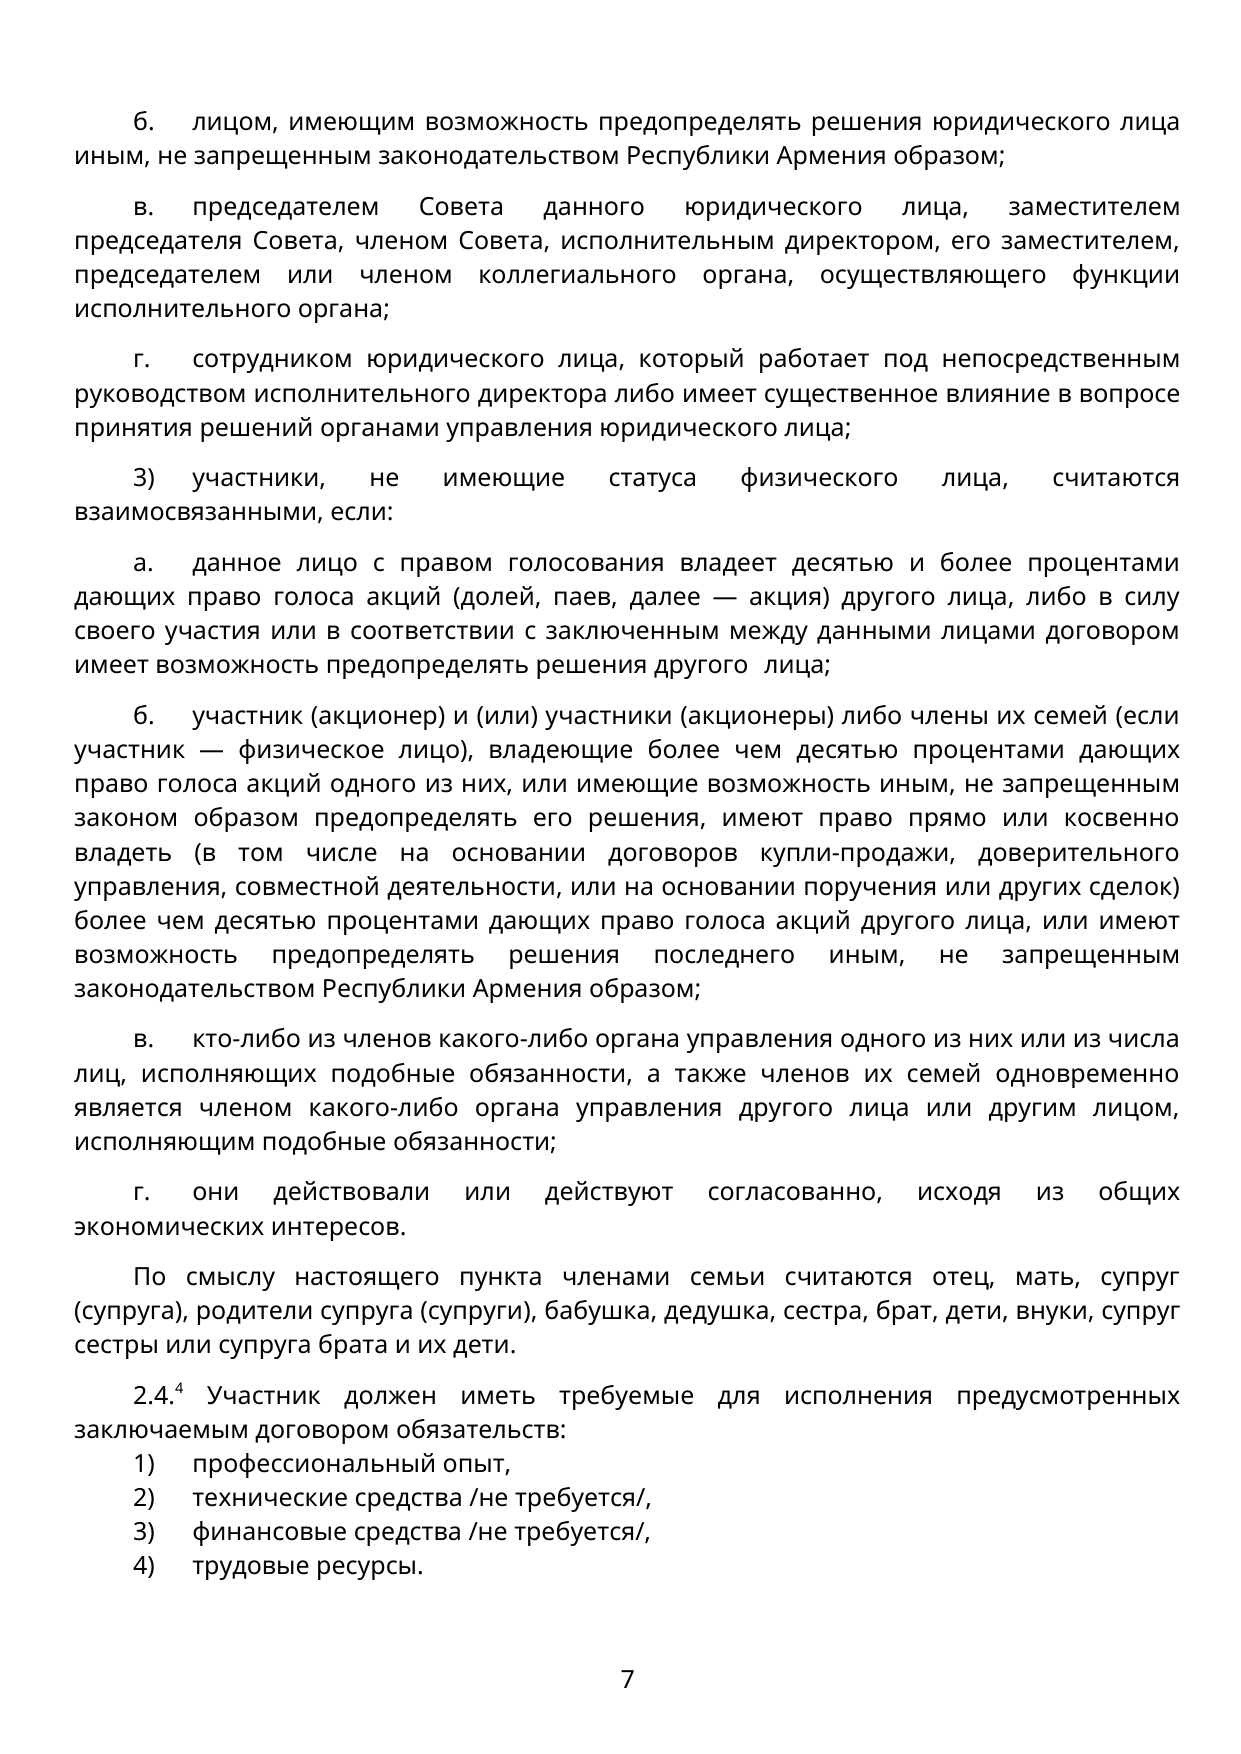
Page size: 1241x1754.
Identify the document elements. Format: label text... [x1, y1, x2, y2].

text 3) финансовые средства /не требуется/, [74, 1514, 1181, 1548]
text в. председателем Совета данного юридического лица, заместителем председателя Совета, членом Совета, исполнительным директором, его заместителем, председателем или членом коллегиального органа, осуществляющего функции исполнительного органа; [74, 188, 1181, 324]
text 2) технические средства /не требуется/, [74, 1480, 1181, 1514]
text 2.4.4 Участник должен иметь требуемые для исполнения предусмотренных заключаемым договором обязательств: [74, 1378, 1181, 1446]
text 4) трудовые ресурсы. [74, 1548, 1181, 1582]
text а. данное лицо с правом голосования владеет десятью и более процентами дающих право голоса акций (долей, паев, далее — акция) другого лица, либо в силу своего участия или в соответствии с заключенным между данными лицами договором имеет возможность предопределять решения другого лица; [74, 545, 1181, 681]
text 1) профессиональный опыт, [74, 1446, 1181, 1480]
text в. кто-либо из членов какого-либо органа управления одного из них или из числа лиц, исполняющих подобные обязанности, а также членов их семей одновременно является членом какого-либо органа управления другого лица или другим лицом, исполняющим подобные обязанности; [74, 1021, 1181, 1157]
text б. участник (акционер) и (или) участники (акционеры) либо члены их семей (если участник — физическое лицо), владеющие более чем десятью процентами дающих право голоса акций одного из них, или имеющие возможность иным, не запрещенным законом образом предопределять его решения, имеют право прямо или косвенно владеть (в том числе на основании договоров купли-продажи, доверительного управления, совместной деятельности, или на основании поручения или других сделок) более чем десятью процентами дающих право голоса акций другого лица, или имеют возможность предопределять решения последнего иным, не запрещенным законодательством Республики Армения образом; [74, 698, 1181, 1004]
text б. лицом, имеющим возможность предопределять решения юридического лица иным, не запрещенным законодательством Республики Армения образом; [74, 103, 1181, 172]
text г. сотрудником юридического лица, который работает под непосредственным руководством исполнительного директора либо имеет существенное влияние в вопросе принятия решений органами управления юридического лица; [74, 341, 1181, 443]
text г. они действовали или действуют согласованно, исходя из общих экономических интересов. [74, 1174, 1181, 1242]
text 3) участники, не имеющие статуса физического лица, считаются взаимосвязанными, если: [74, 460, 1181, 528]
text По смыслу настоящего пункта членами семьи считаются отец, мать, супруг (супруга), родители супруга (супруги), бабушка, дедушка, сестра, брат, дети, внуки, супруг сестры или супруга брата и их дети. [74, 1259, 1181, 1361]
